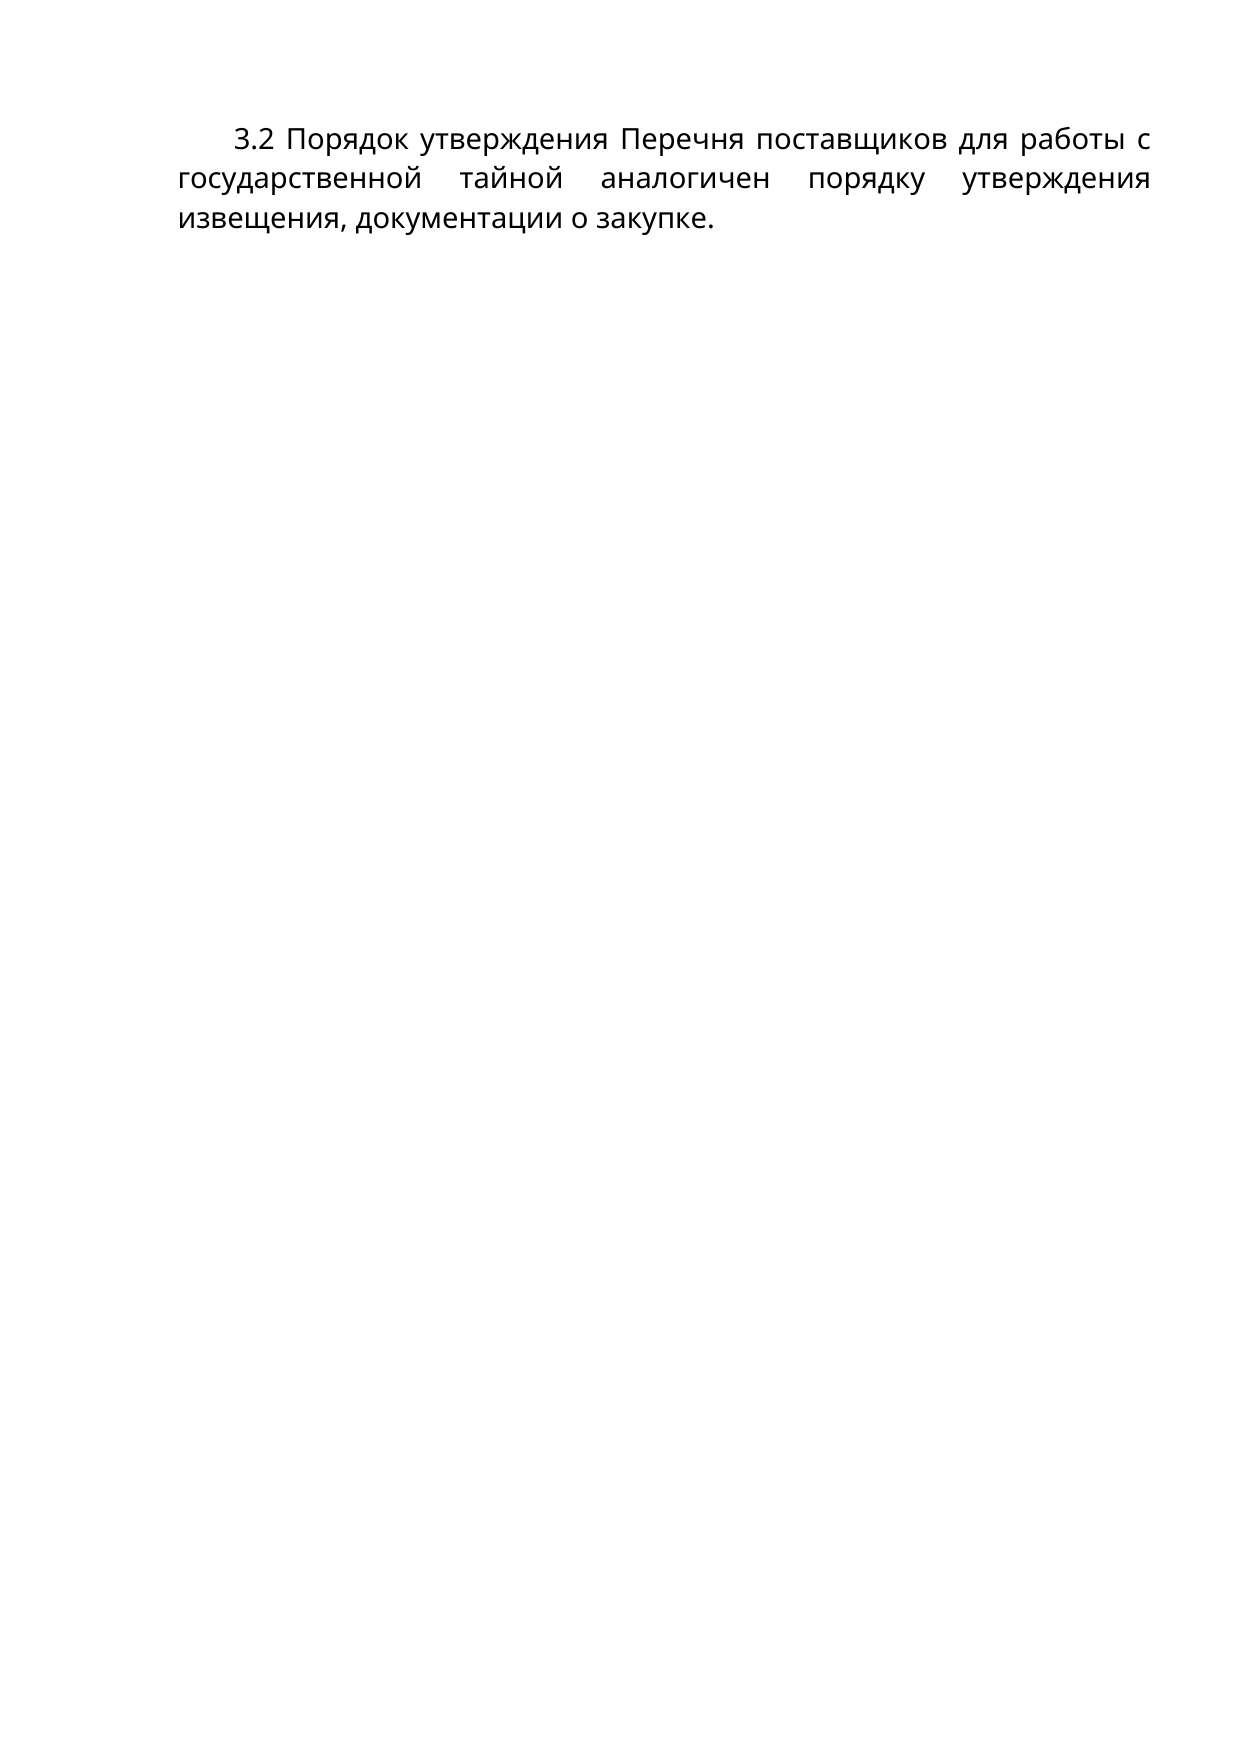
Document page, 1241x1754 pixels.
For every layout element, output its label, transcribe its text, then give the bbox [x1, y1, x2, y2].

text 3.2 Порядок утверждения Перечня поставщиков для работы с государственной тайной аналогичен порядку утверждения извещения, документации о закупке. [177, 118, 1152, 237]
